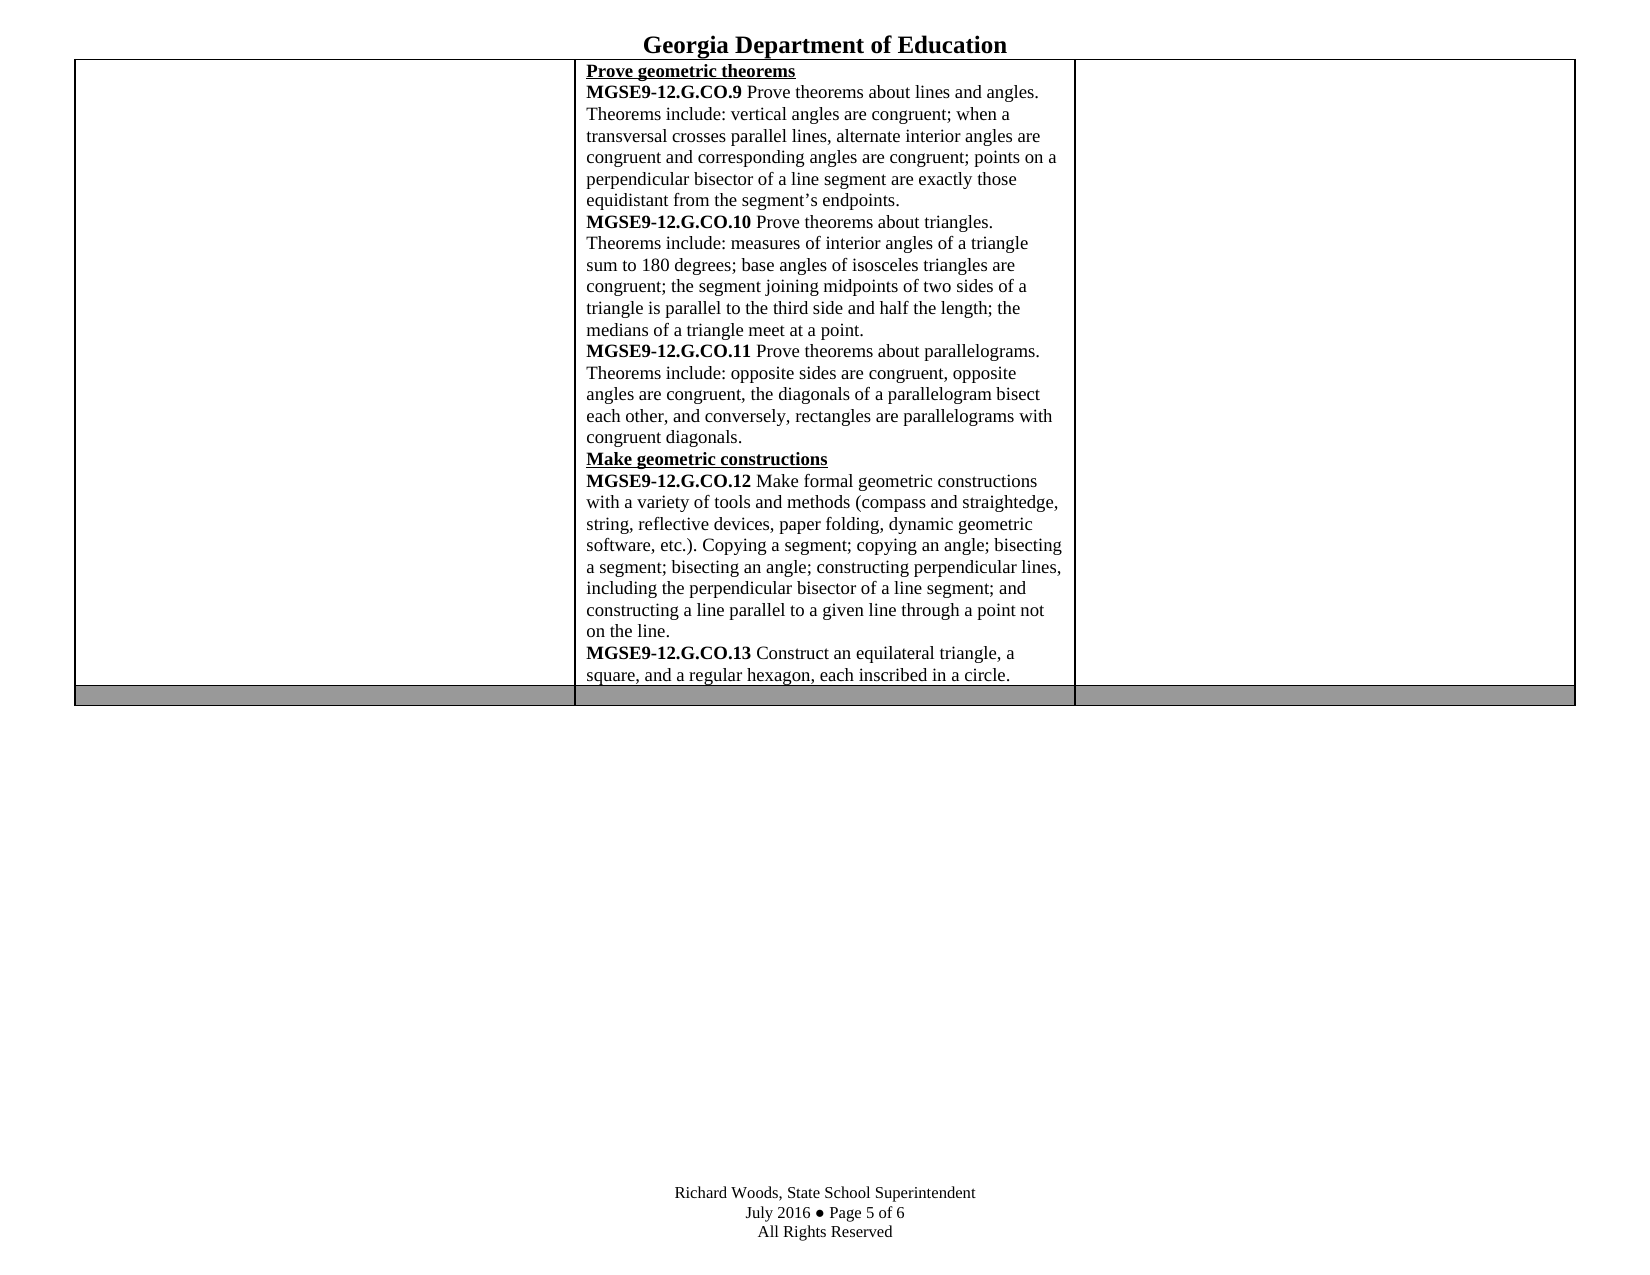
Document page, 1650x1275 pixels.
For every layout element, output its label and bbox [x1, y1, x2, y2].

table_cell [76, 686, 574, 705]
table_cell [1076, 60, 1574, 685]
table_cell [76, 60, 574, 685]
table_cell [576, 686, 1074, 705]
table_cell [1076, 686, 1574, 705]
table_cell [576, 60, 1074, 685]
